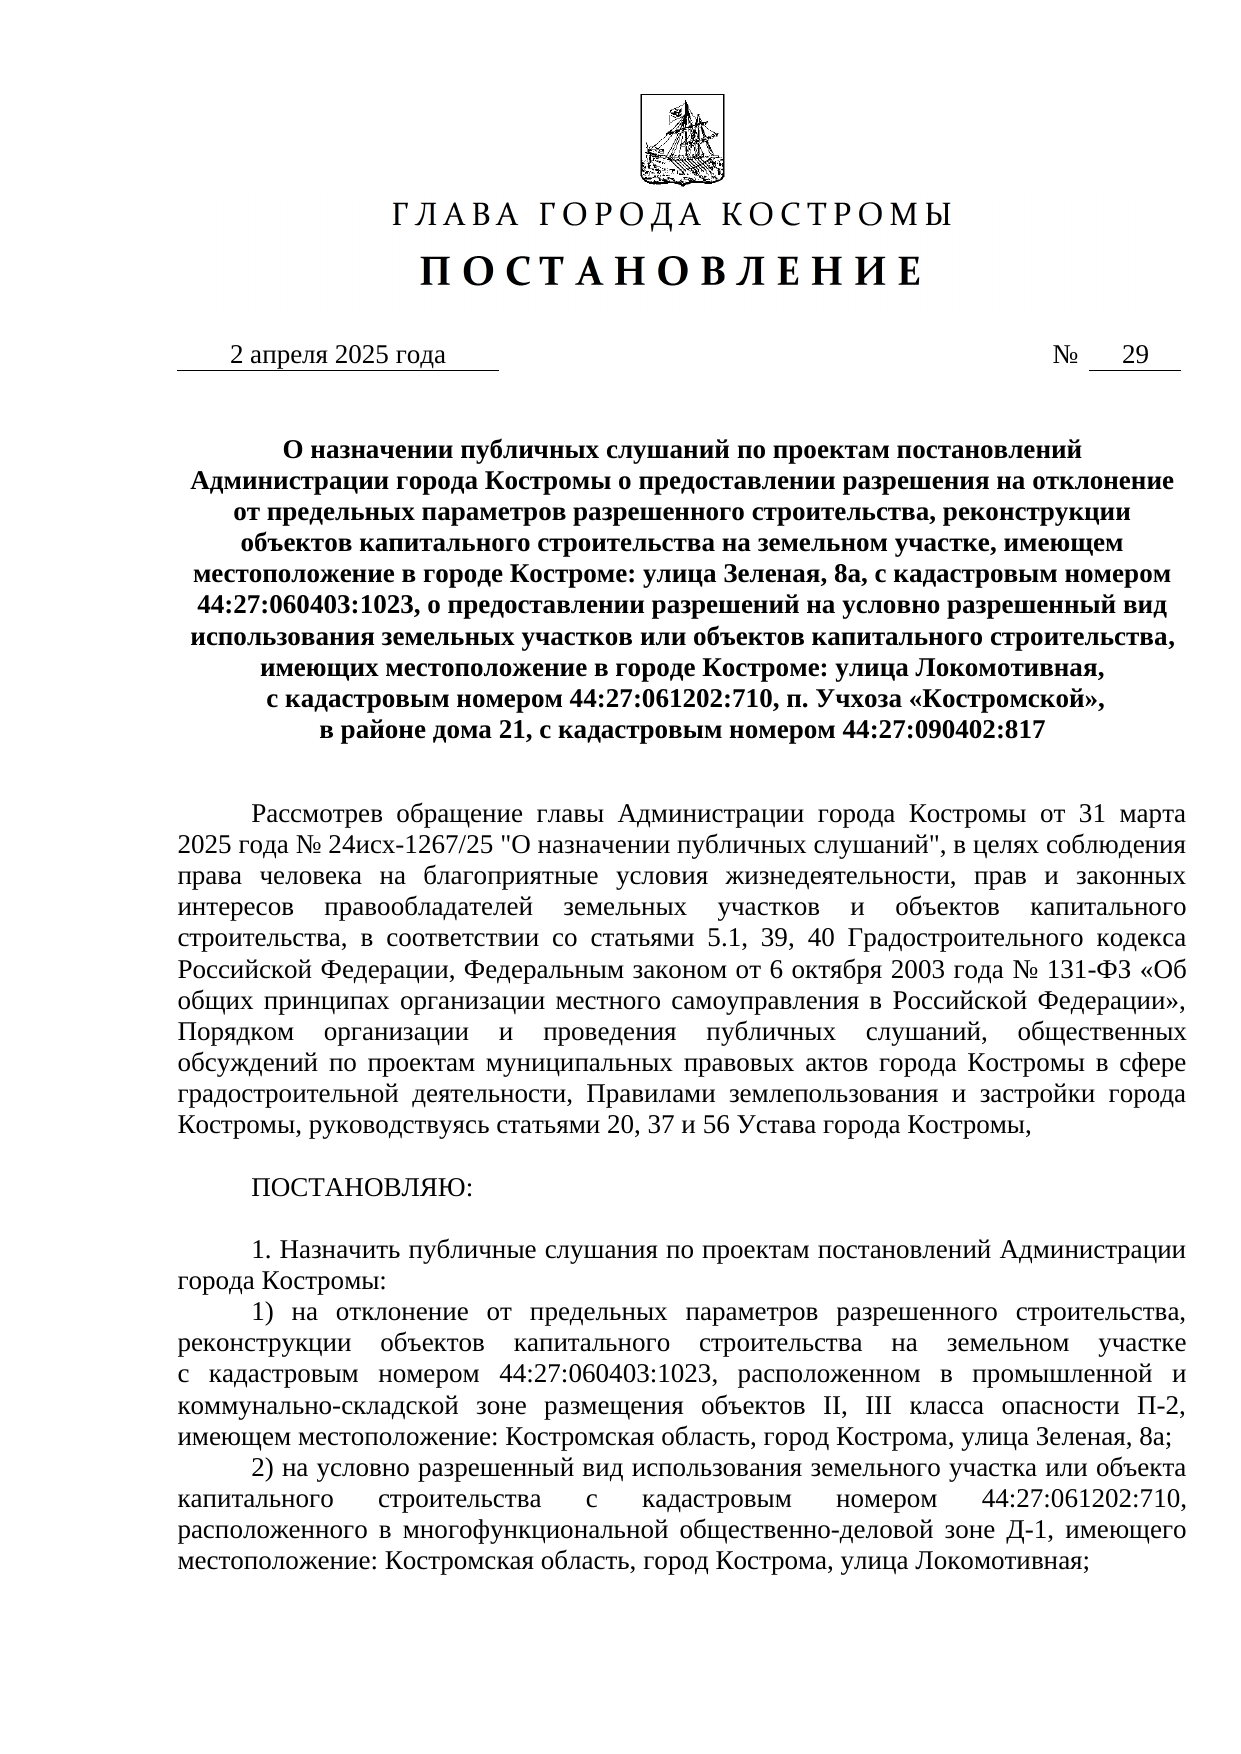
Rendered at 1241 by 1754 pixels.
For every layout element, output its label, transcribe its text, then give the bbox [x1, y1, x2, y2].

text 1. Назначить публичные слушания по проектам постановлений Администрации города Костромы: [177, 1233, 1188, 1295]
text Рассмотрев обращение главы Администрации города Костромы от 31 марта 2025 года № 24исх-1267/25 "О назначении публичных слушаний", в целях соблюдения права человека на благоприятные условия жизнедеятельности, прав и законных интересов правообладателей земельных участков и объектов капитального строительства, в соответствии со статьями 5.1, 39, 40 Градостроительного кодекса Российской Федерации, Федеральным законом от 6 октября 2003 года № 131-ФЗ «Об общих принципах организации местного самоуправления в Российской Федерации», Порядком организации и проведения публичных слушаний, общественных обсуждений по проектам муниципальных правовых актов города Костромы в сфере градостроительной деятельности, Правилами землепользования и застройки города Костромы, руководствуясь статьями 20, 37 и 56 Устава города Костромы, [177, 797, 1188, 1139]
picture [177, 88, 1174, 317]
table_header 2 апреля 2025 года [177, 338, 499, 369]
subtitle в районе дома 21, с кадастровым номером 44:27:090402:817 [177, 713, 1188, 744]
text 1) на отклонение от предельных параметров разрешенного строительства, реконструкции объектов капитального строительства на земельном участке с кадастровым номером 44:27:060403:1023, расположенном в промышленной и коммунально-складской зоне размещения объектов II, III класса опасности П-2, имеющем местоположение: Костромская область, город Кострома, улица Зеленая, 8а; [177, 1295, 1188, 1451]
text ПОСТАНОВЛЯЮ: [177, 1171, 1188, 1202]
subtitle О назначении публичных слушаний по проектам постановлений [177, 433, 1188, 464]
table_header № [499, 338, 1089, 369]
text 2) на условно разрешенный вид использования земельного участка или объекта капитального строительства с кадастровым номером 44:27:061202:710, расположенного в многофункциональной общественно-деловой зоне Д-1, имеющего местоположение: Костромская область, город Кострома, улица Локомотивная; [177, 1451, 1188, 1576]
table_header 29 [1089, 338, 1181, 369]
subtitle Администрации города Костромы о предоставлении разрешения на отклонение от предельных параметров разрешенного строительства, реконструкции объектов капитального строительства на земельном участке, имеющем местоположение в городе Костроме: улица Зеленая, 8а, с кадастровым номером 44:27:060403:1023, о предоставлении разрешений на условно разрешенный вид использования земельных участков или объектов капитального строительства, имеющих местоположение в городе Костроме: улица Локомотивная, [177, 464, 1188, 682]
subtitle с кадастровым номером 44:27:061202:710, п. Учхоза «Костромской», [177, 682, 1188, 713]
